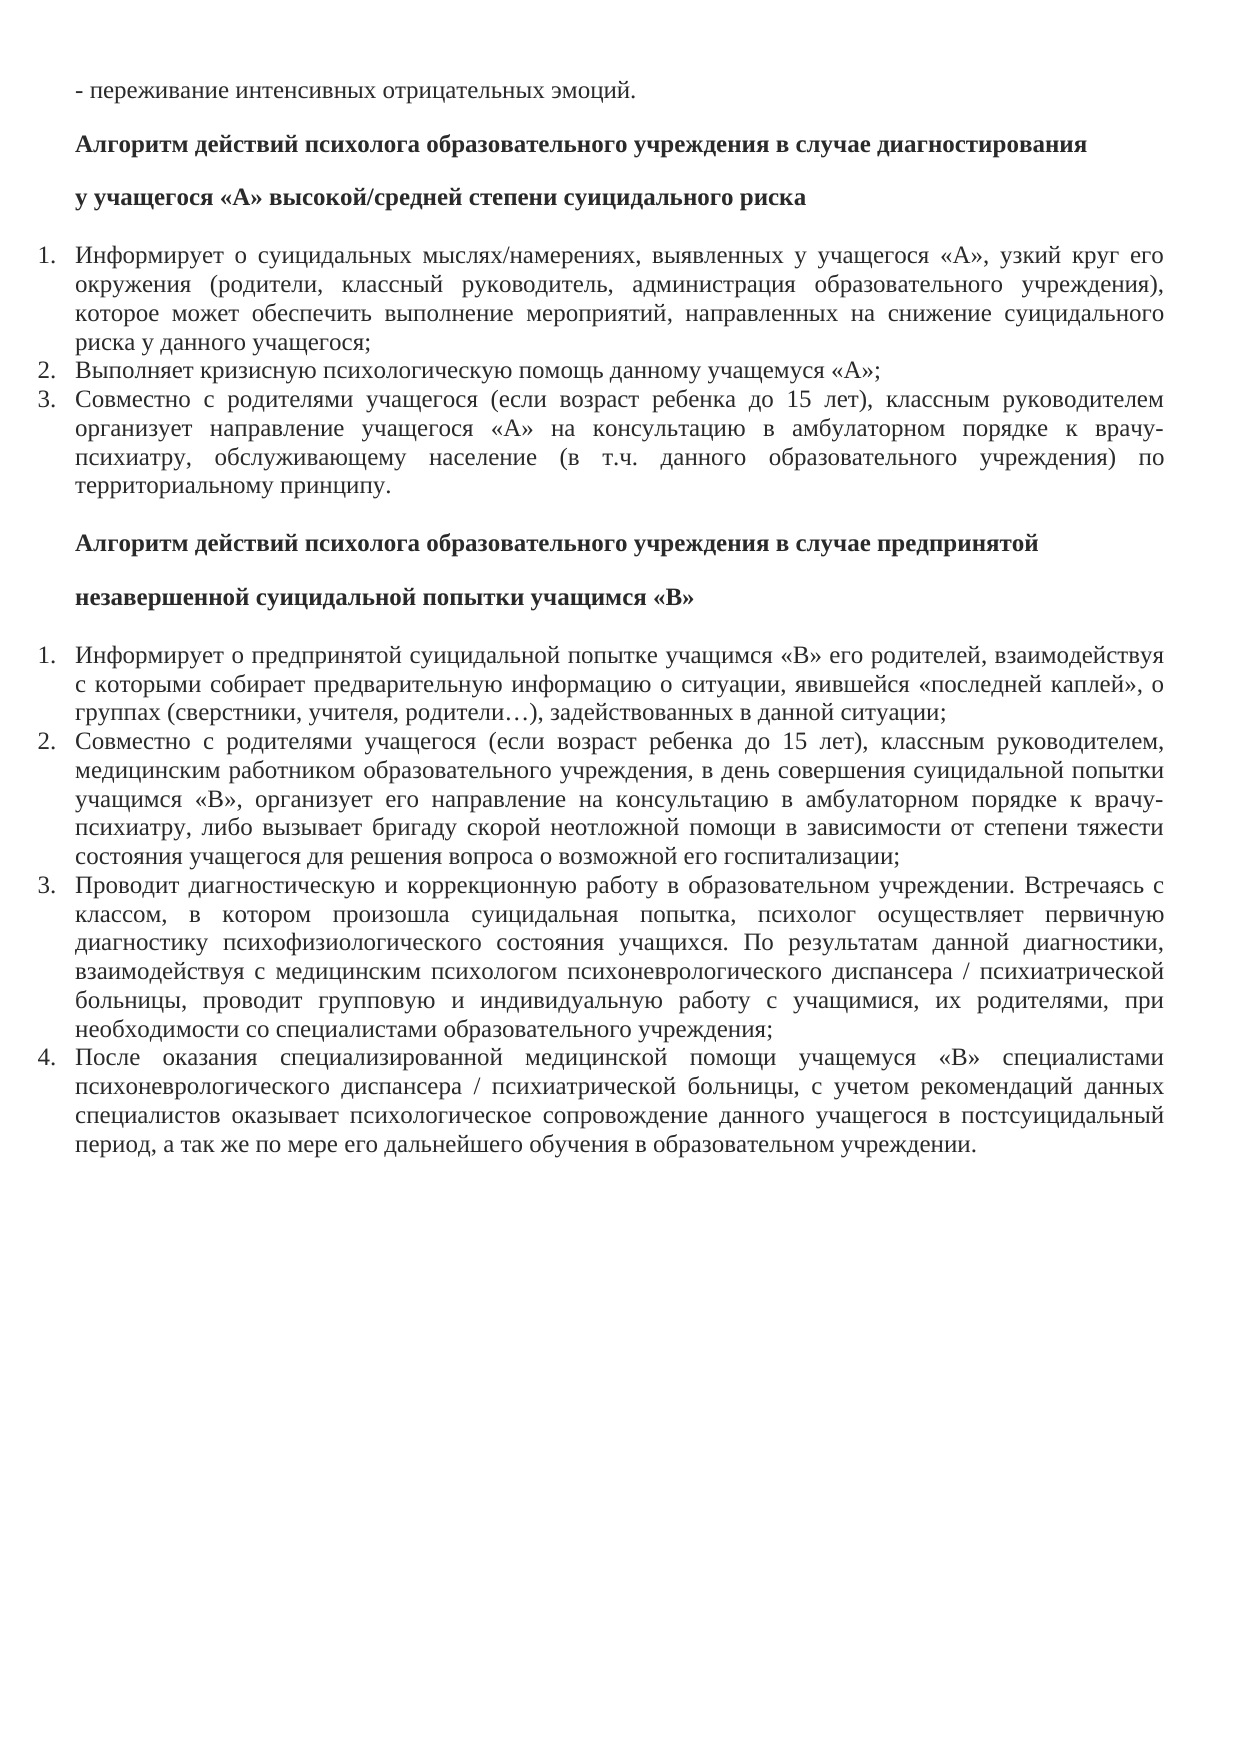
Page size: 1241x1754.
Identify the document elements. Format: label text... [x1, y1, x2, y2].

list Информирует о предпринятой суицидальной попытке учащимся «В» его родителей, взаимодействуя с которыми собирает предварительную информацию о ситуации, явившейся «последней каплей», о группах (сверстники, учителя, родители…), задействованных в данной ситуации; [37, 640, 1165, 726]
list Совместно с родителями учащегося (если возраст ребенка до 15 лет), классным руководителем организует направление учащегося «А» на консультацию в амбулаторном порядке к врачу-психиатру, обслуживающему население (в т.ч. данного образовательного учреждения) по территориальному принципу. [37, 384, 1165, 499]
list Проводит диагностическую и коррекционную работу в образовательном учреждении. Встречаясь с классом, в котором произошла суицидальная попытка, психолог осуществляет первичную диагностику психофизиологического состояния учащихся. По результатам данной диагностики, взаимодействуя с медицинским психологом психоневрологического диспансера / психиатрической больницы, проводит групповую и индивидуальную работу с учащимися, их родителями, при необходимости со специалистами образовательного учреждения; [37, 870, 1165, 1042]
list Совместно с родителями учащегося (если возраст ребенка до 15 лет), классным руководителем, медицинским работником образовательного учреждения, в день совершения суицидальной попытки учащимся «В», организует его направление на консультацию в амбулаторном порядке к врачу-психиатру, либо вызывает бригаду скорой неотложной помощи в зависимости от степени тяжести состояния учащегося для решения вопроса о возможной его госпитализации; [37, 726, 1165, 870]
list Информирует о суицидальных мыслях/намерениях, выявленных у учащегося «А», узкий круг его окружения (родители, классный руководитель, администрация образовательного учреждения), которое может обеспечить выполнение мероприятий, направленных на снижение суицидального риска у данного учащегося; [37, 240, 1165, 355]
text - переживание интенсивных отрицательных эмоций. [75, 75, 1165, 104]
list После оказания специализированной медицинской помощи учащемуся «В» специалистами психоневрологического диспансера / психиатрической больницы, с учетом рекомендаций данных специалистов оказывает психологическое сопровождение данного учащегося в постсуицидальный период, а так же по мере его дальнейшего обучения в образовательном учреждении. [37, 1042, 1165, 1157]
list Выполняет кризисную психологическую помощь данному учащемуся «А»; [37, 355, 1165, 384]
text Алгоритм действий психолога образовательного учреждения в случае предпринятой [75, 528, 1165, 557]
text незавершенной суицидальной попытки учащимся «В» [75, 582, 1165, 611]
text Алгоритм действий психолога образовательного учреждения в случае диагностирования [75, 129, 1165, 157]
text у учащегося «А» высокой/средней степени суицидального риска [75, 182, 1165, 211]
